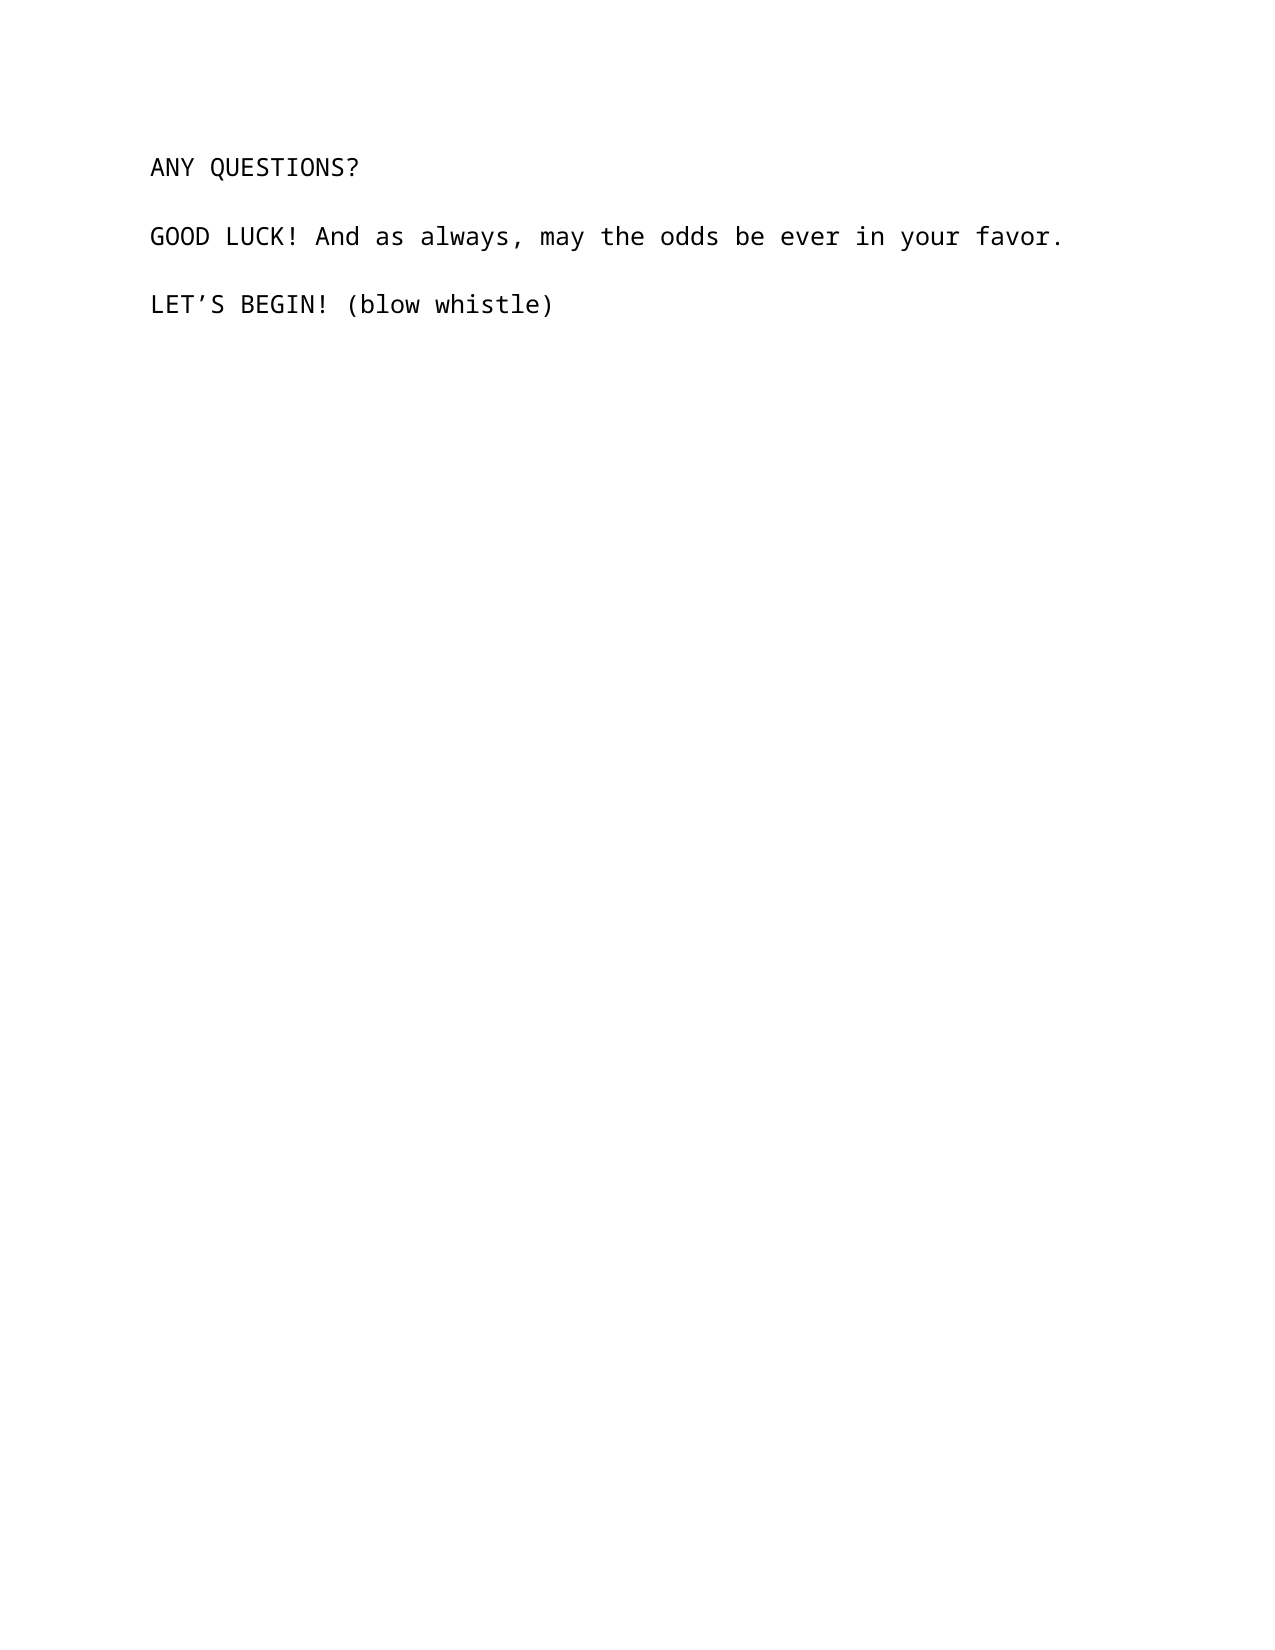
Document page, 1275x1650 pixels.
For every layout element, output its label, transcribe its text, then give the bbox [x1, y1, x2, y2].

text LET’S BEGIN! (blow whistle) [150, 286, 1125, 320]
text GOOD LUCK! And as always, may the odds be ever in your favor. [150, 218, 1125, 252]
text ANY QUESTIONS? [150, 150, 1125, 184]
